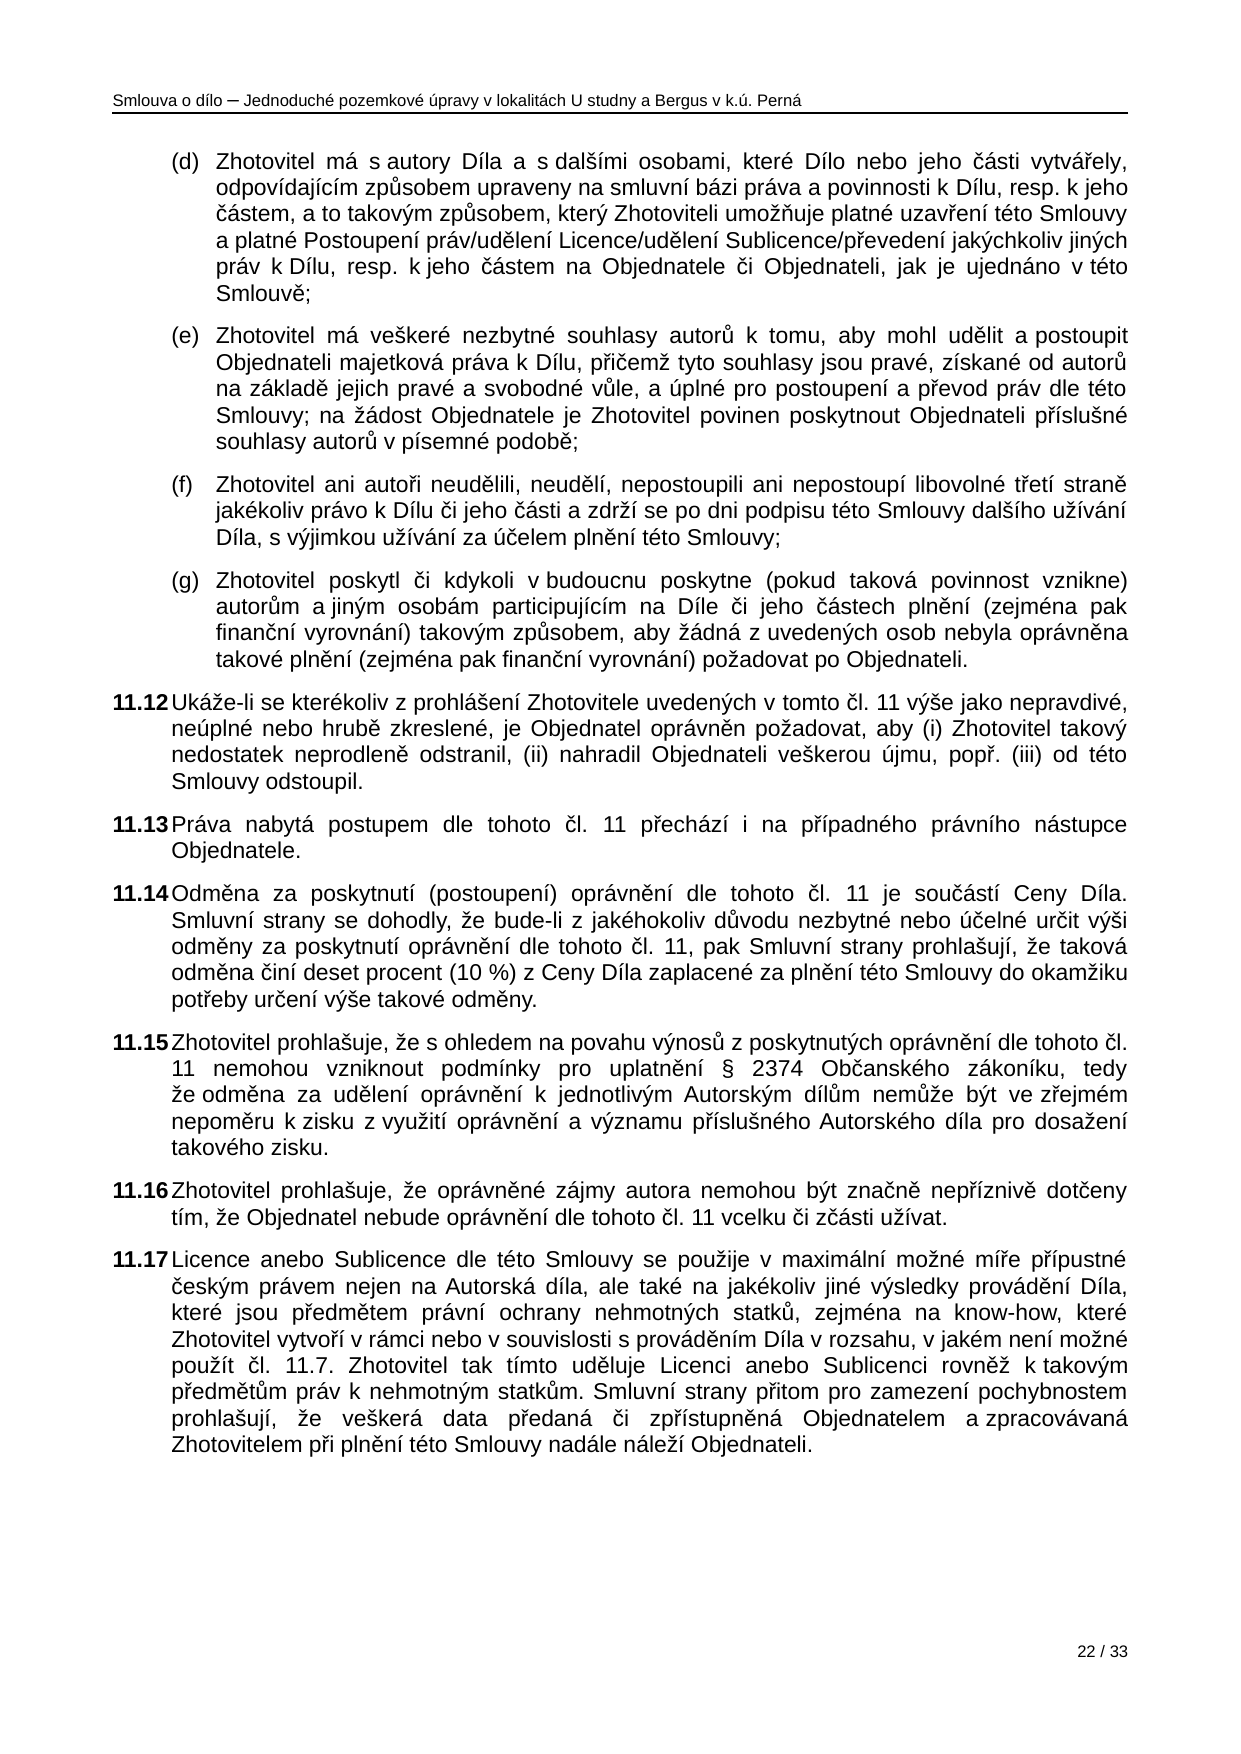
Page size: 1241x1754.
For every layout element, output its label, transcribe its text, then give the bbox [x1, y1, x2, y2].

text Zhotovitel má veškeré nezbytné souhlasy autorů k tomu, aby mohl udělit a postoupit Objednateli majetková práva k Dílu, přičemž tyto souhlasy jsou pravé, získané od autorů na základě jejich pravé a svobodné vůle, a úplné pro postoupení a převod práv dle této Smlouvy; na žádost Objednatele je Zhotovitel povinen poskytnout Objednateli příslušné souhlasy autorů v písemné podobě; [171, 322, 1128, 454]
text Práva nabytá postupem dle tohoto čl. 11 přechází i na případného právního nástupce Objednatele. [112, 811, 1128, 863]
text Zhotovitel prohlašuje, že oprávněné zájmy autora nemohou být značně nepříznivě dotčeny tím, že Objednatel nebude oprávnění dle tohoto čl. 11 vcelku či zčásti užívat. [112, 1177, 1128, 1230]
text Zhotovitel ani autoři neudělili, neudělí, nepostoupili ani nepostoupí libovolné třetí straně jakékoliv právo k Dílu či jeho části a zdrží se po dni podpisu této Smlouvy dalšího užívání Díla, s výjimkou užívání za účelem plnění této Smlouvy; [171, 471, 1128, 550]
text Ukáže-li se kterékoliv z prohlášení Zhotovitele uvedených v tomto čl. 11 výše jako nepravdivé, neúplné nebo hrubě zkreslené, je Objednatel oprávněn požadovat, aby (i) Zhotovitel takový nedostatek neprodleně odstranil, (ii) nahradil Objednateli veškerou újmu, popř. (iii) od této Smlouvy odstoupil. [112, 689, 1128, 794]
text Zhotovitel poskytl či kdykoli v budoucnu poskytne (pokud taková povinnost vznikne) autorům a jiným osobám participujícím na Díle či jeho částech plnění (zejména pak finanční vyrovnání) takovým způsobem, aby žádná z uvedených osob nebyla oprávněna takové plnění (zejména pak finanční vyrovnání) požadovat po Objednateli. [171, 567, 1128, 672]
text Licence anebo Sublicence dle této Smlouvy se použije v maximální možné míře přípustné českým právem nejen na Autorská díla, ale také na jakékoliv jiné výsledky provádění Díla, které jsou předmětem právní ochrany nehmotných statků, zejména na know-how, které Zhotovitel vytvoří v rámci nebo v souvislosti s prováděním Díla v rozsahu, v jakém není možné použít čl. 11.7. Zhotovitel tak tímto uděluje Licenci anebo Sublicenci rovněž k takovým předmětům práv k nehmotným statkům. Smluvní strany přitom pro zamezení pochybnostem prohlašují, že veškerá data předaná či zpřístupněná Objednatelem a zpracovávaná Zhotovitelem při plnění této Smlouvy nadále náleží Objednateli. [112, 1246, 1128, 1457]
text Odměna za poskytnutí (postoupení) oprávnění dle tohoto čl. 11 je součástí Ceny Díla. Smluvní strany se dohodly, že bude-li z jakéhokoliv důvodu nezbytné nebo účelné určit výši odměny za poskytnutí oprávnění dle tohoto čl. 11, pak Smluvní strany prohlašují, že taková odměna činí deset procent (10 %) z Ceny Díla zaplacené za plnění této Smlouvy do okamžiku potřeby určení výše takové odměny. [112, 880, 1128, 1012]
text Zhotovitel prohlašuje, že s ohledem na povahu výnosů z poskytnutých oprávnění dle tohoto čl. 11 nemohou vzniknout podmínky pro uplatnění § 2374 Občanského zákoníku, tedy že odměna za udělení oprávnění k jednotlivým Autorským dílům nemůže být ve zřejmém nepoměru k zisku z využití oprávnění a významu příslušného Autorského díla pro dosažení takového zisku. [112, 1029, 1128, 1160]
text Zhotovitel má s autory Díla a s dalšími osobami, které Dílo nebo jeho části vytvářely, odpovídajícím způsobem upraveny na smluvní bázi práva a povinnosti k Dílu, resp. k jeho částem, a to takovým způsobem, který Zhotoviteli umožňuje platné uzavření této Smlouvy a platné Postoupení práv/udělení Licence/udělení Sublicence/převedení jakýchkoliv jiných práv k Dílu, resp. k jeho částem na Objednatele či Objednateli, jak je ujednáno v této Smlouvě; [171, 148, 1128, 306]
